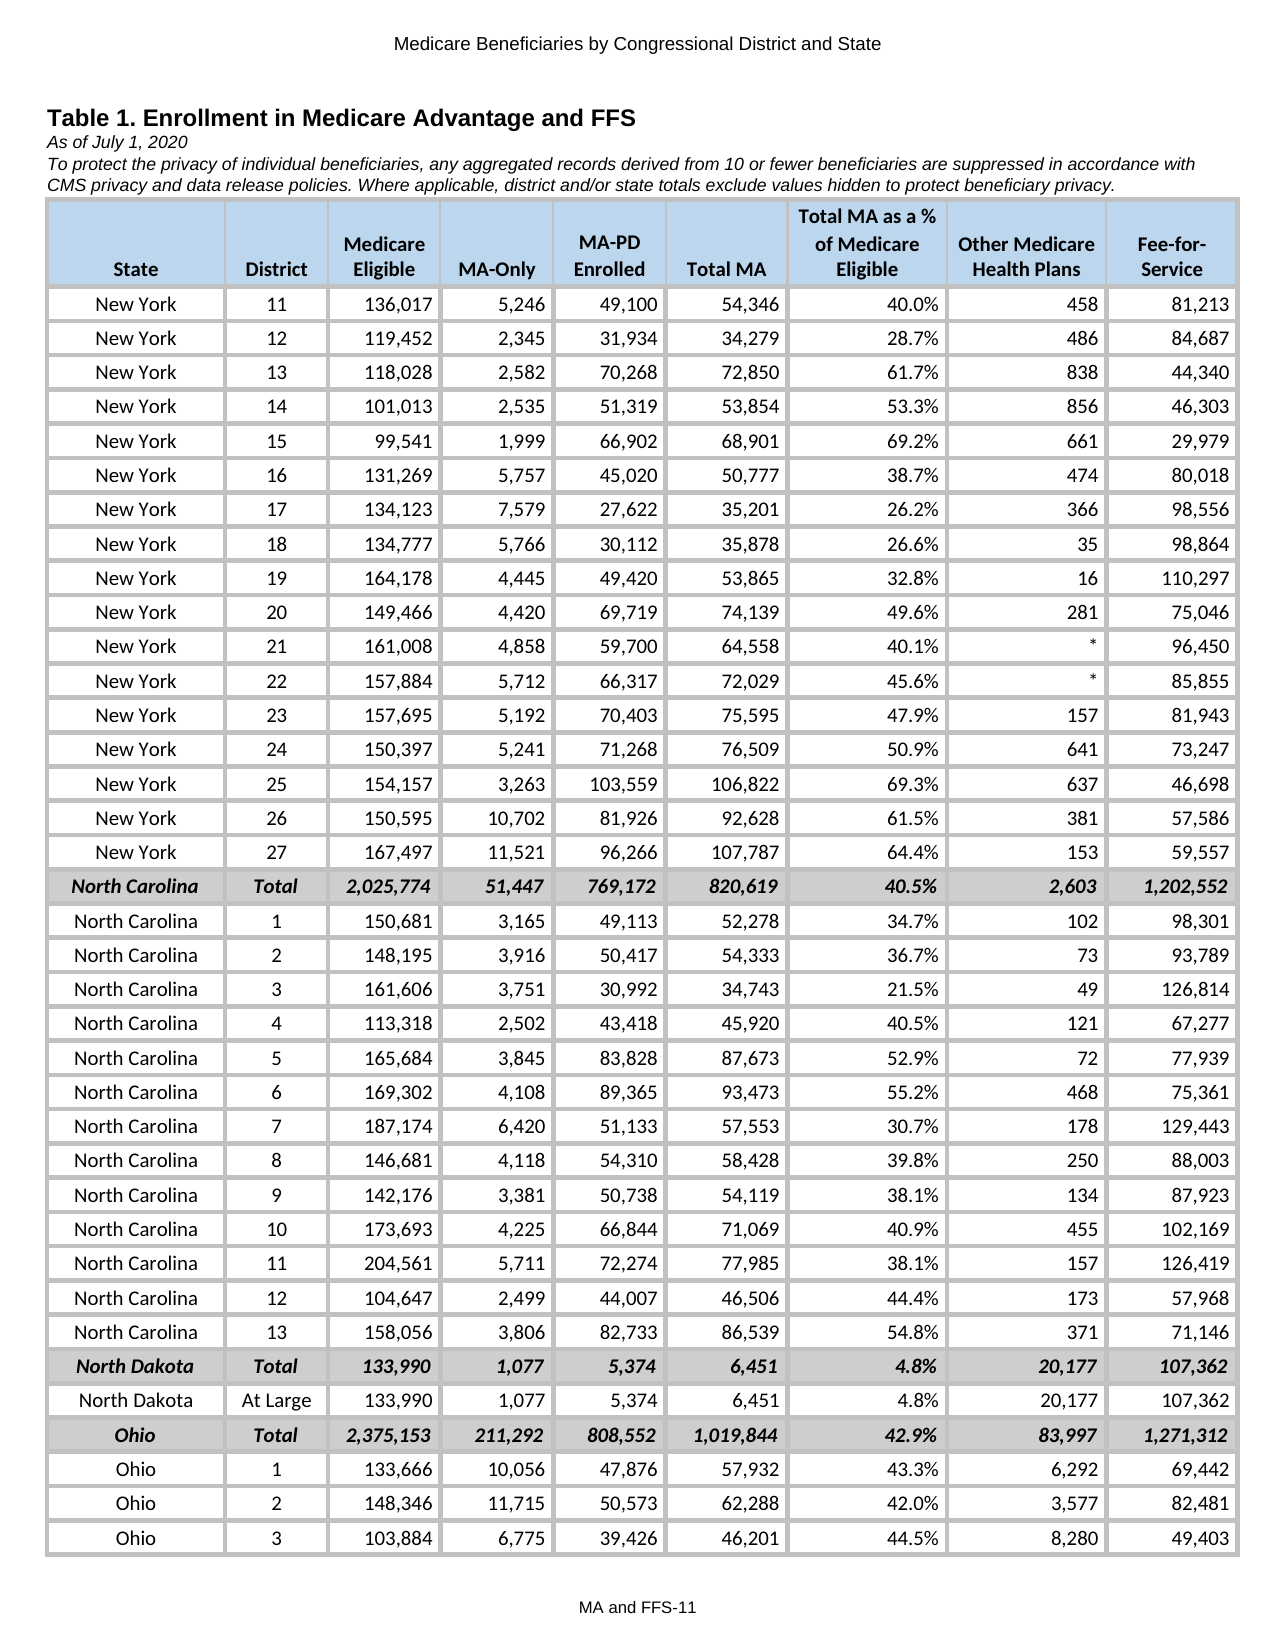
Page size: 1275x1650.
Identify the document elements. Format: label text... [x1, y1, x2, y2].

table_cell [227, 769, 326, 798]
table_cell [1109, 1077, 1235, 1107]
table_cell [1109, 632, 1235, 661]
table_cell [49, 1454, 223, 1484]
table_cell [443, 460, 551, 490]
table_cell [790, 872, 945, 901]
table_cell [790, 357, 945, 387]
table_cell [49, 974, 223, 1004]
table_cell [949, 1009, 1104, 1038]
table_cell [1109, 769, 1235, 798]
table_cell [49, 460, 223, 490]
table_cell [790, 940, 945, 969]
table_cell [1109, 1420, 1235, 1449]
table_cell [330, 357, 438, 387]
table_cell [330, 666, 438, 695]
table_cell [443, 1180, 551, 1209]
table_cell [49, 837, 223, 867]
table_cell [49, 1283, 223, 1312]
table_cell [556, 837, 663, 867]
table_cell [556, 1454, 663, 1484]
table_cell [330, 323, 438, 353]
table_cell MA-PD Enrolled [554, 202, 665, 284]
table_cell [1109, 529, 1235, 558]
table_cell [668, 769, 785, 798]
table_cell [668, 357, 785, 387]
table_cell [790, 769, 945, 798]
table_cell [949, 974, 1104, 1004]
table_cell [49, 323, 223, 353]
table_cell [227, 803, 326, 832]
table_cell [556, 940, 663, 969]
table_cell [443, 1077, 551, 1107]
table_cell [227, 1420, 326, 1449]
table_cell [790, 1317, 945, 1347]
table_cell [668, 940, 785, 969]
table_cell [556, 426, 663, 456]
table_cell Medicare Eligible [329, 202, 439, 284]
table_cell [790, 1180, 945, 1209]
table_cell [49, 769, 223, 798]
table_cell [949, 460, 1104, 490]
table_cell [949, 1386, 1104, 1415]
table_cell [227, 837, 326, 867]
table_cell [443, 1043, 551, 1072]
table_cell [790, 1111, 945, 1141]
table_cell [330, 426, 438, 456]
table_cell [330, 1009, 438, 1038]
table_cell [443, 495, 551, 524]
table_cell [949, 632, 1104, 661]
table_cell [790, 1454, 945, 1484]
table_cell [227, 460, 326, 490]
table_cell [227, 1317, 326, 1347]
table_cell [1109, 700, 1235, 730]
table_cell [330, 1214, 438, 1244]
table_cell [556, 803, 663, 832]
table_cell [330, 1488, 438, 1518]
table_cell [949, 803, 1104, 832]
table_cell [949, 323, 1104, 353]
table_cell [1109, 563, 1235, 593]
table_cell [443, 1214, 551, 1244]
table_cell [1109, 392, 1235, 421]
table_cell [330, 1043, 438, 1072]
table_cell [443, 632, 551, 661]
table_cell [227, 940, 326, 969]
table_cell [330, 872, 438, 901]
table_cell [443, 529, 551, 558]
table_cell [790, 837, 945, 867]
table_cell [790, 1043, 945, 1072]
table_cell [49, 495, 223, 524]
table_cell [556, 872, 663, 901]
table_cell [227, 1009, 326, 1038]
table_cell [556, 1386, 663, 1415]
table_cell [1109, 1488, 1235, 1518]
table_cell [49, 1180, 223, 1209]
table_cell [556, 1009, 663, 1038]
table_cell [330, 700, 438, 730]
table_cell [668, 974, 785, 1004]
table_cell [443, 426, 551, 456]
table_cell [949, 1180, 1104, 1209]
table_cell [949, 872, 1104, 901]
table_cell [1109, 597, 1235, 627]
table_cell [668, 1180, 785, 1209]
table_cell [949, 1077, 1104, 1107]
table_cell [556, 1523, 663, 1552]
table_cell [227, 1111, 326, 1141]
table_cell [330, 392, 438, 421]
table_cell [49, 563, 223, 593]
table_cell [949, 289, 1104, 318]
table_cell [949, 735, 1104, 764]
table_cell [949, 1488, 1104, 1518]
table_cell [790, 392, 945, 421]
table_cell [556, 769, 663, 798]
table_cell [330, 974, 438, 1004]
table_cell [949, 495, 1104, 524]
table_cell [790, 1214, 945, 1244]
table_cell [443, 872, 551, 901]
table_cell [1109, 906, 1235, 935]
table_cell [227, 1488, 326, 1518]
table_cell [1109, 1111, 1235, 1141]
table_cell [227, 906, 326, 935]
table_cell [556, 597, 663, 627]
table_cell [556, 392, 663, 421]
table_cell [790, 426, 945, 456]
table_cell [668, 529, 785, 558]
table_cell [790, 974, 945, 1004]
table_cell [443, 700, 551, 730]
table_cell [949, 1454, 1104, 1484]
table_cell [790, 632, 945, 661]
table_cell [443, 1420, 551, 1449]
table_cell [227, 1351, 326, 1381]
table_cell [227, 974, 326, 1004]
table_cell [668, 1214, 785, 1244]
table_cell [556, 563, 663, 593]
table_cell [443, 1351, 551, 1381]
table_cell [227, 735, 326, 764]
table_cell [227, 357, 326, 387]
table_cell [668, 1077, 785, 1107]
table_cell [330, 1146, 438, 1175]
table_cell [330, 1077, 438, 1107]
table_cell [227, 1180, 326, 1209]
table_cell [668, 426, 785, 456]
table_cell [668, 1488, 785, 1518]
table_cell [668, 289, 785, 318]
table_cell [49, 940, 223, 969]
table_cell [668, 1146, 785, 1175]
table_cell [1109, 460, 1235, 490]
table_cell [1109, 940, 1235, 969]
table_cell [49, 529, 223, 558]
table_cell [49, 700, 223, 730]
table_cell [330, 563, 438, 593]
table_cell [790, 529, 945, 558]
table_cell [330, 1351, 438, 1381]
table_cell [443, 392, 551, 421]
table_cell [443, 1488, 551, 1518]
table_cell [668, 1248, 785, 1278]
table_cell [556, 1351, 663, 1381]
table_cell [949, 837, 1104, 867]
table_cell District [226, 202, 327, 284]
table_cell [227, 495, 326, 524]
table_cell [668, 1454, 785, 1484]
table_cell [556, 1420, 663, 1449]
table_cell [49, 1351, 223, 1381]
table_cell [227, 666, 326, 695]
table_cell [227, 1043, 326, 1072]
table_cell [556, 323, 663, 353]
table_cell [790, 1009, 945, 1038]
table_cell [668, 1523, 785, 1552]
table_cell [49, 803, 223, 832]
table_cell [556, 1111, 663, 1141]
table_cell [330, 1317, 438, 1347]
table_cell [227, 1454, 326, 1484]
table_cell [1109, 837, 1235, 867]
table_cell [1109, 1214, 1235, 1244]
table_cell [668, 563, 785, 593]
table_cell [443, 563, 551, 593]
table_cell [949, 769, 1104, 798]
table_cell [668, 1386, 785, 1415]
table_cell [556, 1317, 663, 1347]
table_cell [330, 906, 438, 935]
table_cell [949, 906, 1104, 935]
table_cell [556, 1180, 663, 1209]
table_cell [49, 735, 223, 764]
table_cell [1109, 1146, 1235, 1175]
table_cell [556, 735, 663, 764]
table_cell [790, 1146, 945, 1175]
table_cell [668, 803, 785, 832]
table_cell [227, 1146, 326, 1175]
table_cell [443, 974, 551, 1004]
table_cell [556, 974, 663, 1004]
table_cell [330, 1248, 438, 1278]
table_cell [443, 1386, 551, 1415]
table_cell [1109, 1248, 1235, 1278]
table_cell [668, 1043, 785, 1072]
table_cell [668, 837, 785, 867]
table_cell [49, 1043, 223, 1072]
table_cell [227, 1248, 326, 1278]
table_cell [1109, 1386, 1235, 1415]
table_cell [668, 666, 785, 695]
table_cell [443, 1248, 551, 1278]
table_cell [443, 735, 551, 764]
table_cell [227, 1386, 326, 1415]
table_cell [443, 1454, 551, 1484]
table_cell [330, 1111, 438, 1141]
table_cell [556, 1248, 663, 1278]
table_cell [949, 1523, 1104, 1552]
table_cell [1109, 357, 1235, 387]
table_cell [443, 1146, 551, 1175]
table_cell State [49, 202, 224, 284]
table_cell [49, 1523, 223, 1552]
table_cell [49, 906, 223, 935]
table_cell MA-Only [441, 202, 552, 284]
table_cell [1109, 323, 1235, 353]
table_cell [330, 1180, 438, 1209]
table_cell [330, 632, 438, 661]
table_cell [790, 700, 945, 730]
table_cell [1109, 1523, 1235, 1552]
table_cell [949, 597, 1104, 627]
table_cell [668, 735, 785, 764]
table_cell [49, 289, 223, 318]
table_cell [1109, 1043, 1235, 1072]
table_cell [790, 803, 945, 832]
table_cell Total MA as a % of Medicare Eligible [789, 202, 946, 284]
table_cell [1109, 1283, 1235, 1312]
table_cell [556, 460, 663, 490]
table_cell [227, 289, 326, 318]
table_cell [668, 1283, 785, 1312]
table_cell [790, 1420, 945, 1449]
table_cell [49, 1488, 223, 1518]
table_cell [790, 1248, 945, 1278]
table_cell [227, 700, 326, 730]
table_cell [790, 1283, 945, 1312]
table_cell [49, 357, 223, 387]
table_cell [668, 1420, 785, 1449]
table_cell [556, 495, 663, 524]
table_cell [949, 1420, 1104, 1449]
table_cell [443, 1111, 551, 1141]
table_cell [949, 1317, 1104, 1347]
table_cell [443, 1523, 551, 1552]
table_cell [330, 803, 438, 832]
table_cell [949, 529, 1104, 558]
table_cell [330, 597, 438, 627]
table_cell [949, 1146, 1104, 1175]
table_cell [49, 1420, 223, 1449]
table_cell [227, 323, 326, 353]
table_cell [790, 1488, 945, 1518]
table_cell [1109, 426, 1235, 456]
table_header Table 1. Enrollment in Medicare Advantage and FFS As of July 1, 2020 To protect the privacy of individual beneficiaries, any aggregated records derived from 10 or fewer beneficiaries are suppressed in accordance with CMS privacy and data release policies. Where applicable, district and/or state totals exclude values hidden to protect beneficiary privacy. [47, 91, 1237, 197]
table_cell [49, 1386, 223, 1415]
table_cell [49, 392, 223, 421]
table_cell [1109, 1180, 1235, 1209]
table_cell Total MA [667, 202, 786, 284]
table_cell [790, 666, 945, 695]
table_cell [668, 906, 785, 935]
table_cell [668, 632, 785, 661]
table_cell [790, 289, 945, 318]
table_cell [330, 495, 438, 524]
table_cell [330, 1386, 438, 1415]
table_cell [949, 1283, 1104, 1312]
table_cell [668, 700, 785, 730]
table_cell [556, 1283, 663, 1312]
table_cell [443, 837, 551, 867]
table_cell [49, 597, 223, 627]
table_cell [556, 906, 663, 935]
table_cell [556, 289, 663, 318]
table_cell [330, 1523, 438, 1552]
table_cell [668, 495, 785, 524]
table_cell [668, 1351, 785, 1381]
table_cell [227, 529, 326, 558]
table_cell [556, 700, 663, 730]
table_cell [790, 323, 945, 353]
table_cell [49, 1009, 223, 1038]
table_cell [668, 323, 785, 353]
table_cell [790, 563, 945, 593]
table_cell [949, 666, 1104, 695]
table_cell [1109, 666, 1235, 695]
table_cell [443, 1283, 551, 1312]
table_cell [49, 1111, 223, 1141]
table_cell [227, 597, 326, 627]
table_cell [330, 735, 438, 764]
table_cell Other Medicare Health Plans [948, 202, 1105, 284]
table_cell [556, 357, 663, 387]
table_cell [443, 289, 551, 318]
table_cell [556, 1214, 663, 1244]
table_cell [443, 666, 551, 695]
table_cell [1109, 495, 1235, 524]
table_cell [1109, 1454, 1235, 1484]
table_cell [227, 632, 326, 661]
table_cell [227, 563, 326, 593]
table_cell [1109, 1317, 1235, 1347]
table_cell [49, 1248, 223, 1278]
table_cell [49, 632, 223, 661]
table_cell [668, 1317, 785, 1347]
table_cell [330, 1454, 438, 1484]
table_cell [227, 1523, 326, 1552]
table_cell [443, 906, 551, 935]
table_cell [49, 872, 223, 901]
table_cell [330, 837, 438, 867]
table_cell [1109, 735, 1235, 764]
table_cell Fee-for- Service [1107, 202, 1235, 284]
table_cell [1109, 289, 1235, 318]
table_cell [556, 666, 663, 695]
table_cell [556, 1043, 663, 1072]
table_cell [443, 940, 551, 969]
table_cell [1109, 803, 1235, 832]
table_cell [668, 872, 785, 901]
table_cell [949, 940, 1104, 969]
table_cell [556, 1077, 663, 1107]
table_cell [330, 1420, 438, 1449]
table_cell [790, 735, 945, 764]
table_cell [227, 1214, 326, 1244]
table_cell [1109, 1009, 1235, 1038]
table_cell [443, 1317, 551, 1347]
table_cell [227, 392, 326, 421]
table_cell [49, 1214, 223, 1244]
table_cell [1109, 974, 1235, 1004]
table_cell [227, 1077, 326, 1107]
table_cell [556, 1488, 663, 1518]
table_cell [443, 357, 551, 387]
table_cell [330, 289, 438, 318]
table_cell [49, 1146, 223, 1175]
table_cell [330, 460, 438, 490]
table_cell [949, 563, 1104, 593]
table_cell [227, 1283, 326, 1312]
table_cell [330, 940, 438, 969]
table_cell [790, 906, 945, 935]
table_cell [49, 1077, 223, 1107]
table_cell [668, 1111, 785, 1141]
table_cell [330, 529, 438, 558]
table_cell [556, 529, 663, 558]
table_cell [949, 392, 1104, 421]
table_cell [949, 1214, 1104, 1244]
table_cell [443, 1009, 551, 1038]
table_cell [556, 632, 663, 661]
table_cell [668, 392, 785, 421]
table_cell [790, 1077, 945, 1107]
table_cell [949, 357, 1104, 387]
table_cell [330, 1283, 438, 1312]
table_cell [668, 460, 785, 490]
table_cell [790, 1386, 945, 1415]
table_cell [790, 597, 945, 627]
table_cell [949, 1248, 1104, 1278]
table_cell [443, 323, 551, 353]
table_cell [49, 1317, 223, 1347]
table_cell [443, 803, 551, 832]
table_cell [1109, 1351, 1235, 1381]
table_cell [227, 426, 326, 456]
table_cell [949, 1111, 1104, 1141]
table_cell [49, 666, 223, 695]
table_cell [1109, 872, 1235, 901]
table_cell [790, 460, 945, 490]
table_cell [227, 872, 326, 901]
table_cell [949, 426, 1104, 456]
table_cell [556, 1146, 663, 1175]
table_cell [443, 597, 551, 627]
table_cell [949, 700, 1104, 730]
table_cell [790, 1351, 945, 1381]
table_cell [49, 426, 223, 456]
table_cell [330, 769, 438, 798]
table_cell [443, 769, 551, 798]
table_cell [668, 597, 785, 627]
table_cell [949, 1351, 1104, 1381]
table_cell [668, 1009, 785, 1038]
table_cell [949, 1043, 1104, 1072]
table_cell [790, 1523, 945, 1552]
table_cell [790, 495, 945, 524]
